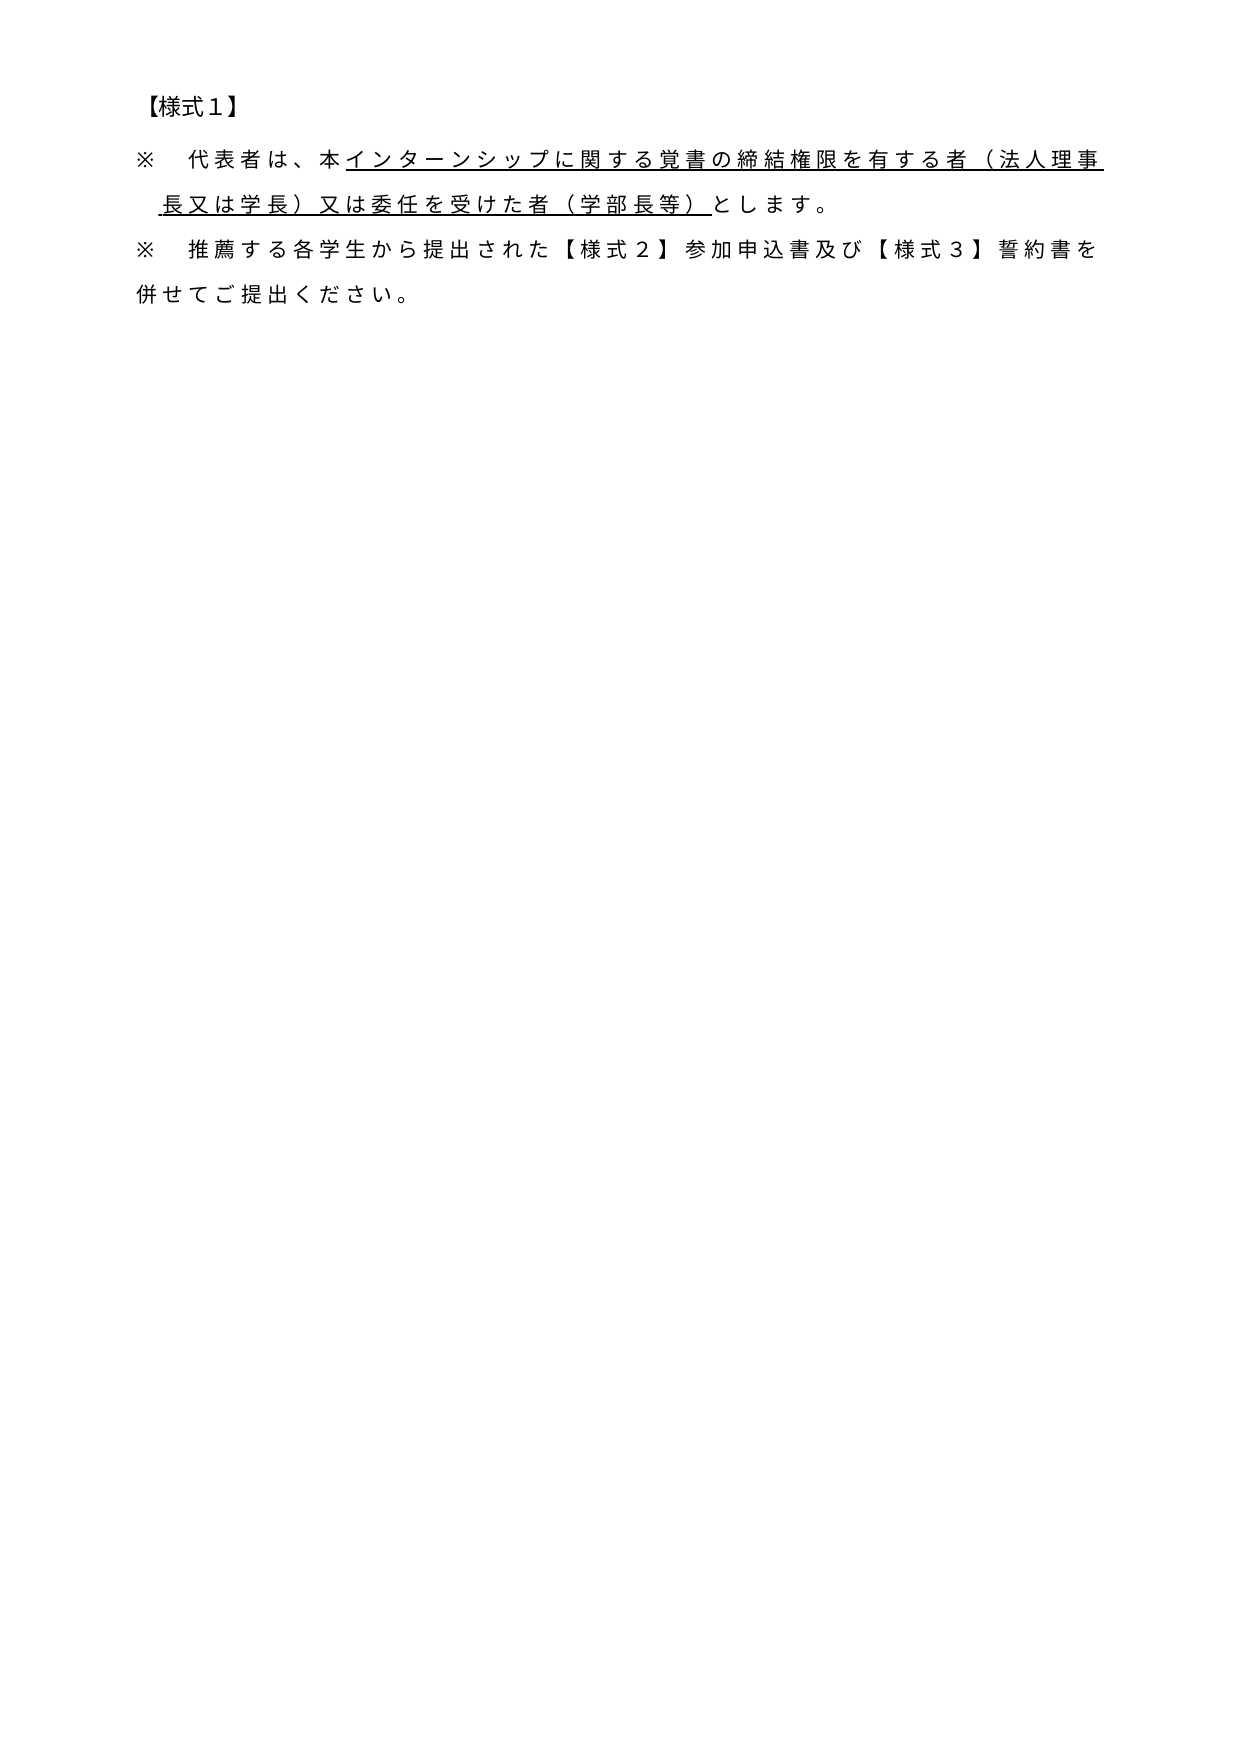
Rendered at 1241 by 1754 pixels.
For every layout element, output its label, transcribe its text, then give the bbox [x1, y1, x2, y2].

text ※ 推薦する各学生から提出された【様式２】参加申込書及び【様式３】誓約書を併せてご提出ください。 [136, 226, 1104, 316]
text ※ 代表者は、本インターンシップに関する覚書の締結権限を有する者（法人理事長又は学長）又は委任を受けた者（学部長等）とします。 [136, 136, 1104, 226]
